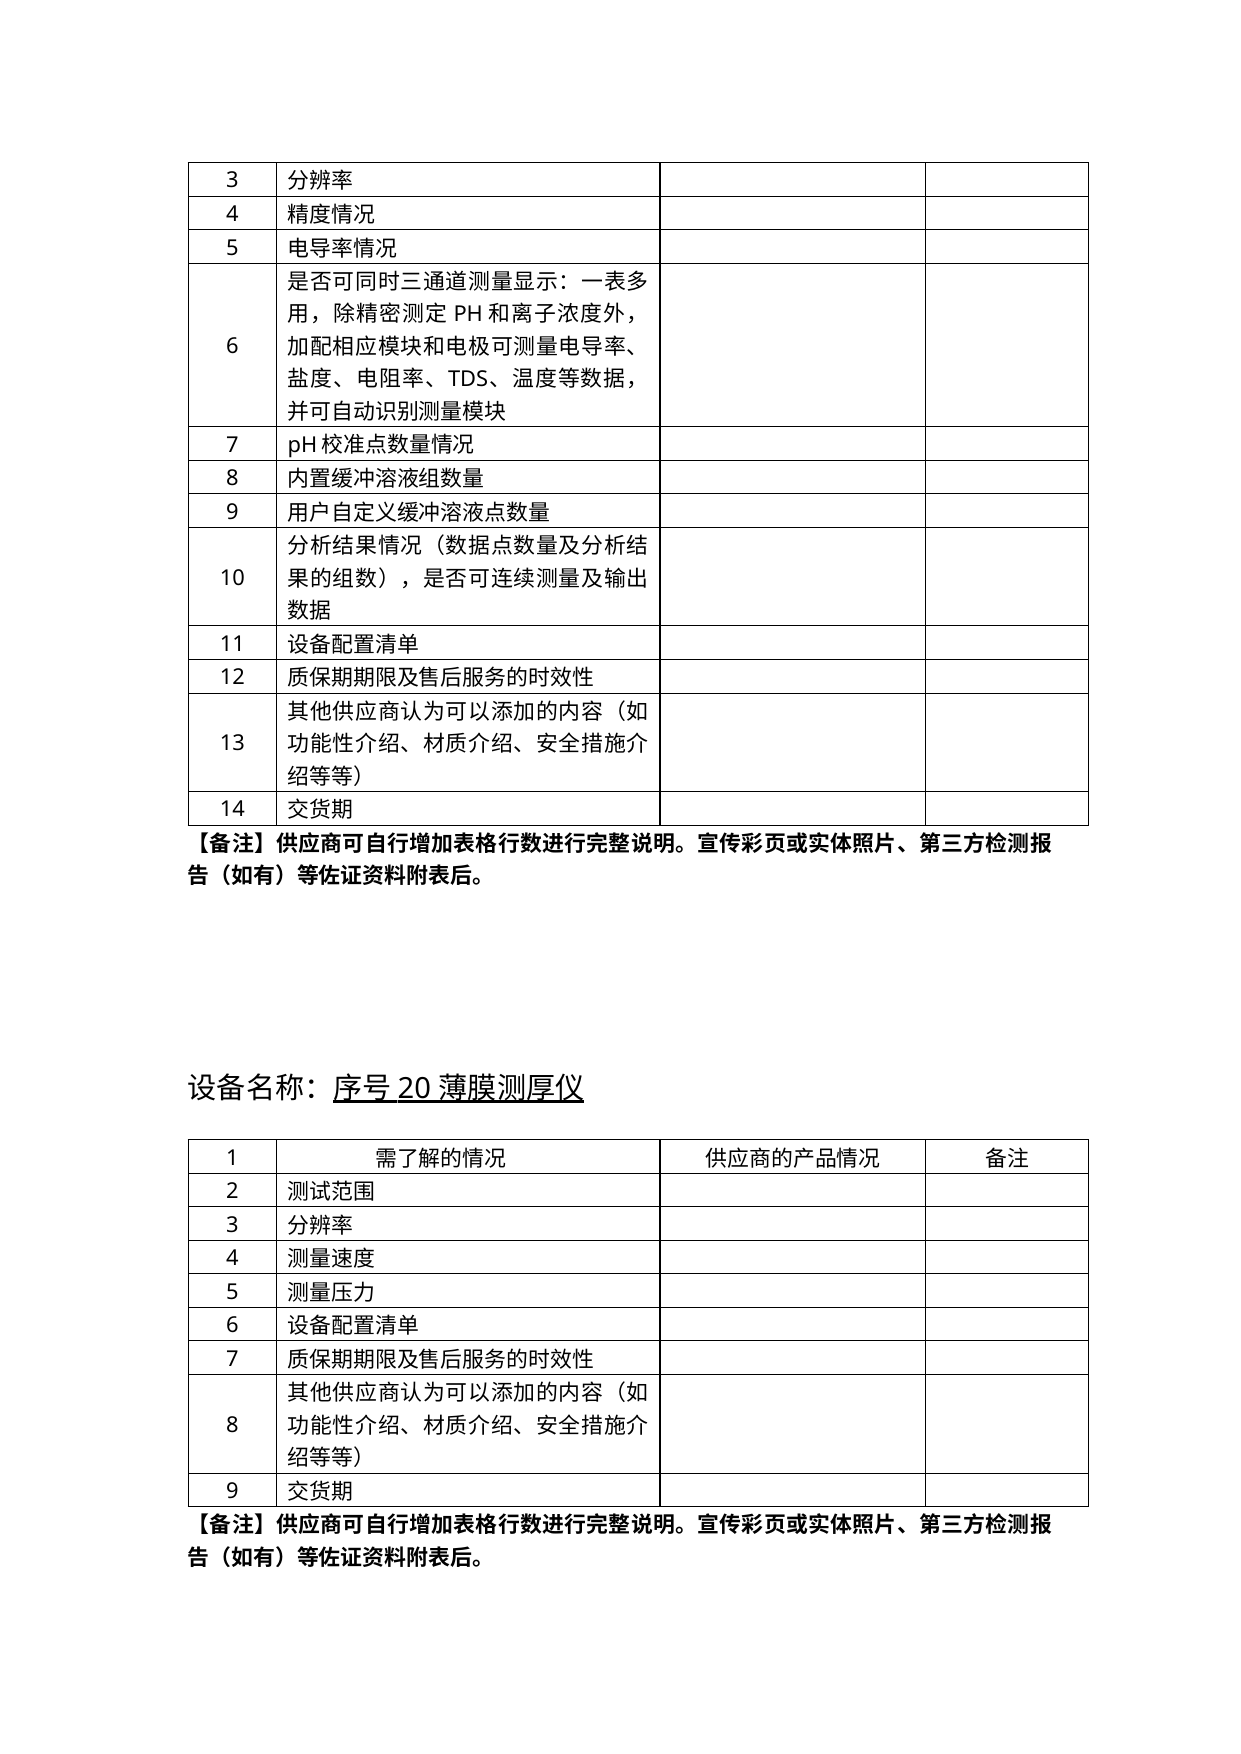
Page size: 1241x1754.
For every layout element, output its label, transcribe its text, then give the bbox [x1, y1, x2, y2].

table_cell 3 [189, 1207, 276, 1240]
table_cell [926, 1207, 1088, 1240]
table_cell [926, 1375, 1088, 1472]
table_cell [926, 1274, 1088, 1307]
table_cell [926, 660, 1088, 692]
table_header 供应商的产品情况 [661, 1140, 925, 1173]
table_cell 11 [189, 626, 276, 659]
table_cell 5 [189, 230, 276, 263]
table_cell 13 [189, 694, 276, 791]
text 【备注】供应商可自行增加表格行数进行完整说明。宣传彩页或实体照片、第三方检测报告（如有）等佐证资料附表后。 [187, 826, 1053, 891]
table_cell 14 [189, 792, 276, 824]
table_cell 分辨率 [277, 163, 659, 196]
table_cell 电导率情况 [277, 230, 659, 263]
table_cell 8 [189, 1375, 276, 1472]
table_cell 交货期 [277, 792, 659, 824]
table_cell 分析结果情况（数据点数量及分析结果的组数），是否可连续测量及输出数据 [277, 528, 659, 625]
table_cell [661, 1241, 925, 1273]
table_cell 质保期期限及售后服务的时效性 [277, 1341, 659, 1374]
table_cell [661, 528, 925, 625]
table_cell 4 [189, 197, 276, 229]
table_cell 6 [189, 1308, 276, 1340]
text 设备名称：序号20 薄膜测厚仪 [187, 1053, 1053, 1118]
table_cell 5 [189, 1274, 276, 1307]
table_cell 测量压力 [277, 1274, 659, 1307]
table_cell 7 [189, 1341, 276, 1374]
table_cell [661, 694, 925, 791]
table_cell [926, 264, 1088, 426]
table_cell 质保期期限及售后服务的时效性 [277, 660, 659, 692]
table_cell [661, 660, 925, 692]
table_cell [661, 494, 925, 527]
table_cell [926, 1341, 1088, 1374]
table_cell 测量速度 [277, 1241, 659, 1273]
table_cell 7 [189, 427, 276, 460]
table_cell 6 [189, 264, 276, 426]
table_cell [661, 197, 925, 229]
table_cell 分辨率 [277, 1207, 659, 1240]
table_cell 内置缓冲溶液组数量 [277, 461, 659, 493]
table_cell [926, 461, 1088, 493]
table_cell [661, 626, 925, 659]
table_cell 精度情况 [277, 197, 659, 229]
table_cell 其他供应商认为可以添加的内容（如功能性介绍、材质介绍、安全措施介绍等等） [277, 1375, 659, 1472]
table_cell 用户自定义缓冲溶液点数量 [277, 494, 659, 527]
table_cell [661, 163, 925, 196]
table_cell [661, 230, 925, 263]
table_cell 9 [189, 494, 276, 527]
table_header 备注 [926, 1140, 1088, 1173]
table_cell [926, 197, 1088, 229]
table_cell 10 [189, 528, 276, 625]
table_cell [926, 1474, 1088, 1506]
table_cell 12 [189, 660, 276, 692]
table_cell [661, 1474, 925, 1506]
table_cell [661, 461, 925, 493]
table_cell [926, 528, 1088, 625]
text 【备注】供应商可自行增加表格行数进行完整说明。宣传彩页或实体照片、第三方检测报告（如有）等佐证资料附表后。 [187, 1507, 1053, 1572]
table_cell 设备配置清单 [277, 626, 659, 659]
table_cell 2 [189, 1174, 276, 1206]
table_cell pH校准点数量情况 [277, 427, 659, 460]
table_cell [926, 230, 1088, 263]
table_cell 9 [189, 1474, 276, 1506]
table_cell 是否可同时三通道测量显示：一表多用，除精密测定PH和离子浓度外，加配相应模块和电极可测量电导率、盐度、电阻率、TDS、温度等数据，并可自动识别测量模块 [277, 264, 659, 426]
table_cell 设备配置清单 [277, 1308, 659, 1340]
table_cell [661, 1207, 925, 1240]
table_cell [926, 427, 1088, 460]
table_cell [661, 264, 925, 426]
table_cell [926, 1308, 1088, 1340]
table_cell [661, 1375, 925, 1472]
table_cell [661, 1274, 925, 1307]
table_cell 交货期 [277, 1474, 659, 1506]
table_cell [926, 1241, 1088, 1273]
table_cell [926, 494, 1088, 527]
table_cell 其他供应商认为可以添加的内容（如功能性介绍、材质介绍、安全措施介绍等等） [277, 694, 659, 791]
table_cell 3 [189, 163, 276, 196]
table_cell [926, 163, 1088, 196]
table_cell [926, 694, 1088, 791]
table_cell [926, 792, 1088, 824]
table_header 1 [189, 1140, 276, 1173]
table_cell [661, 1174, 925, 1206]
table_cell [661, 427, 925, 460]
table_cell [661, 792, 925, 824]
table_cell [926, 626, 1088, 659]
table_cell [926, 1174, 1088, 1206]
table_cell 8 [189, 461, 276, 493]
table_cell 4 [189, 1241, 276, 1273]
table_cell [661, 1308, 925, 1340]
table_cell [661, 1341, 925, 1374]
table_header 需了解的情况 [277, 1140, 659, 1173]
table_cell 测试范围 [277, 1174, 659, 1206]
